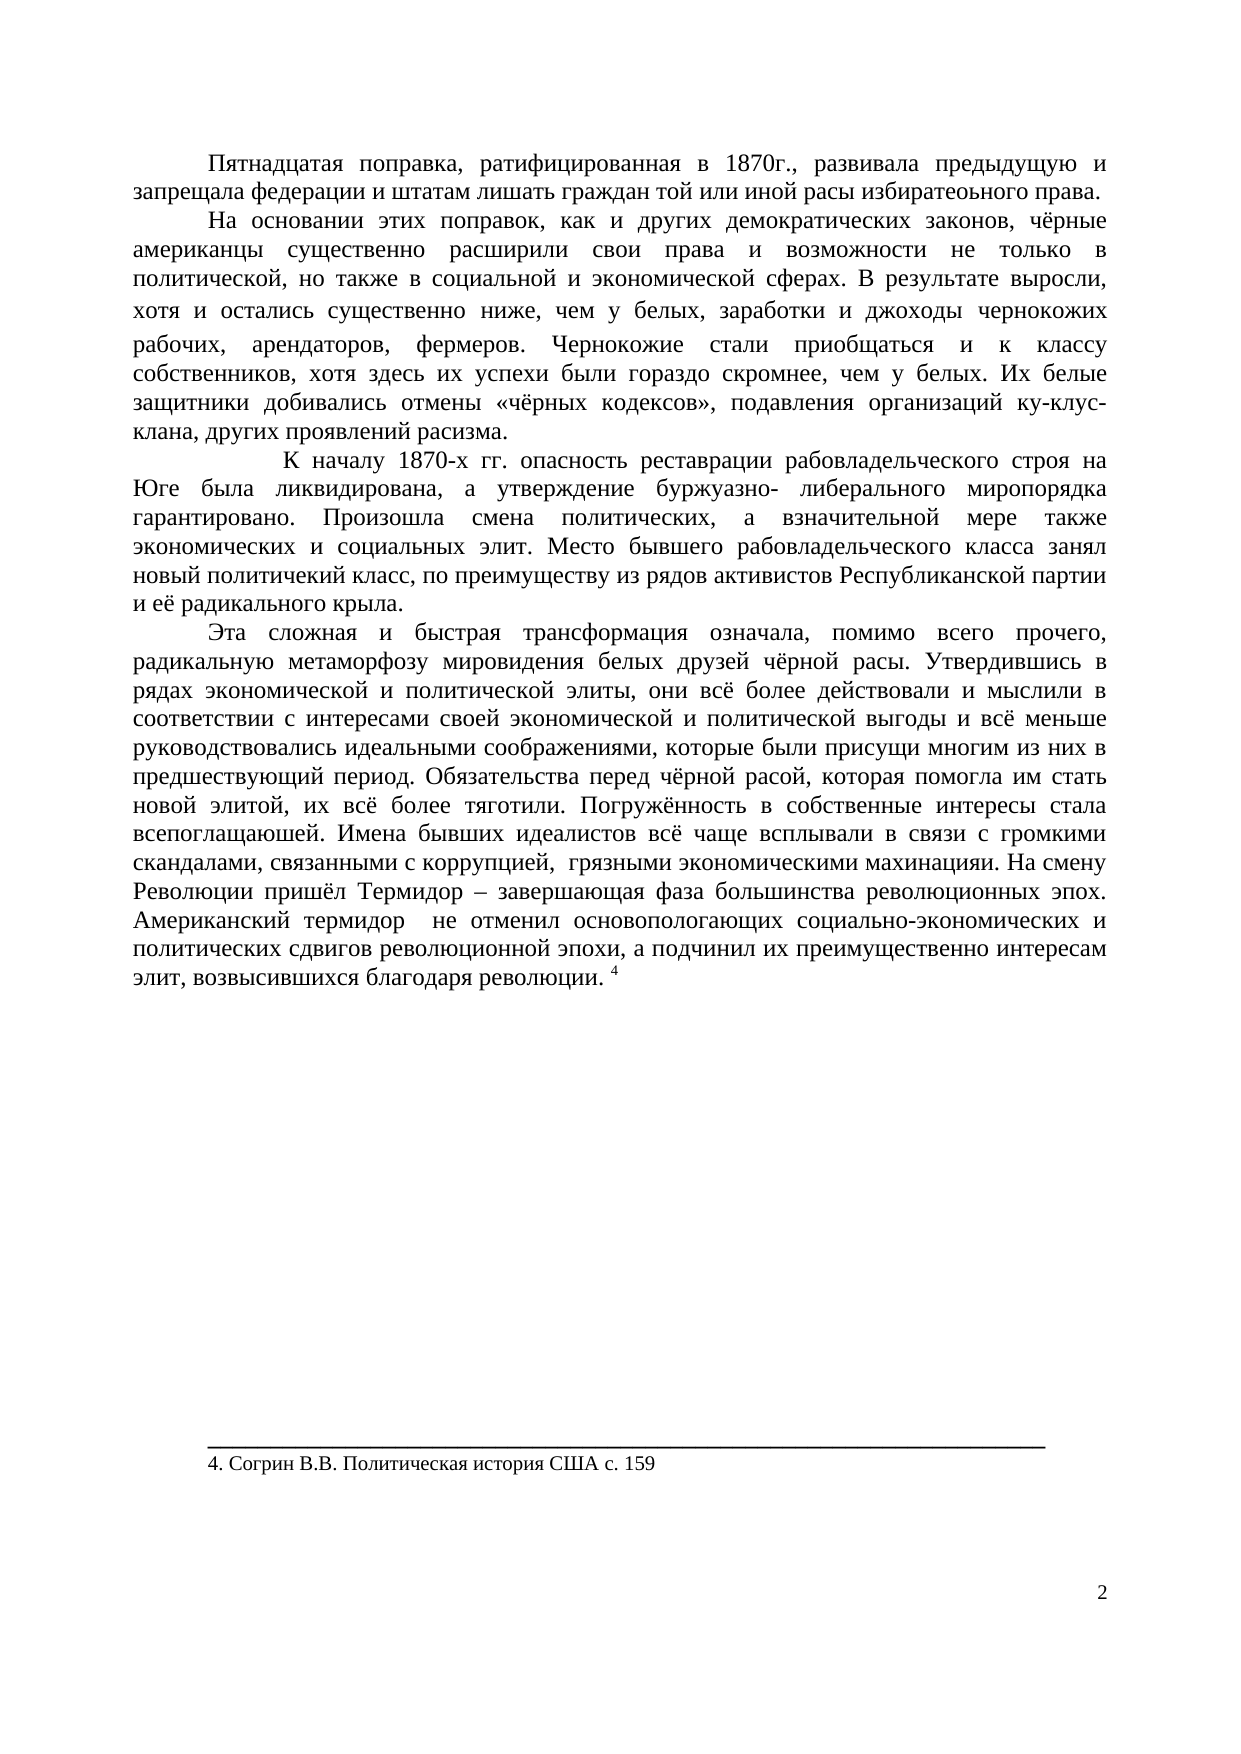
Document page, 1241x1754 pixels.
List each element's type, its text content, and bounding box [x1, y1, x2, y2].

text ___________________________________________________________________ [133, 1422, 1108, 1451]
text Пятнадцатая поправка, ратифицированная в 1870г., развивала предыдущую и запрещала федерации и штатам лишать граждан той или иной расы избиратеоьного права. На основании этих поправок, как и других демократических законов, чёрные американцы существенно расширили свои права и возможности не только в политической, но также в социальной и экономической сферах. В результате выросли, хотя и остались существенно ниже, чем у белых, заработки и джоходы чернокожих рабочих, арендаторов, фермеров. Чернокожие стали приобщаться и к классу собственников, хотя здесь их успехи были гораздо скромнее, чем у белых. Их белые защитники добивались отмены «чёрных кодексов», подавления организаций ку-клус-клана, других проявлений расизма. [133, 148, 1108, 445]
text 4. Согрин В.В. Политическая история США с. 159 [133, 1451, 1108, 1475]
text К началу 1870-х гг. опасность реставрации рабовладельческого строя на Юге была ликвидирована, а утверждение буржуазно- либерального миропорядка гарантировано. Произошла смена политических, а взначительной мере также экономических и социальных элит. Место бывшего рабовладельческого класса занял новый политичекий класс, по преимуществу из рядов активистов Республиканской партии и её радикального крыла. [133, 445, 1108, 617]
text Эта сложная и быстрая трансформация означала, помимо всего прочего, радикальную метаморфозу мировидения белых друзей чёрной расы. Утвердившись в рядах экономической и политической элиты, они всё более действовали и мыслили в соответствии с интересами своей экономической и политической выгоды и всё меньше руководствовались идеальными соображениями, которые были присущи многим из них в предшествующий период. Обязательства перед чёрной расой, которая помогла им стать новой элитой, их всё более тяготили. Погружённость в собственные интересы стала всепоглащаюшей. Имена бывших идеалистов всё чаще всплывали в связи с громкими скандалами, связанными с коррупцией, грязными экономическими махинацияи. На смену Революции пришёл Термидор – завершающая фаза большинства революционных эпох. Американский термидор не отменил основопологающих социально-экономических и политических сдвигов революционной эпохи, а подчинил их преимущественно интересам элит, возвысившихся благодаря революции. 4 [133, 617, 1108, 991]
